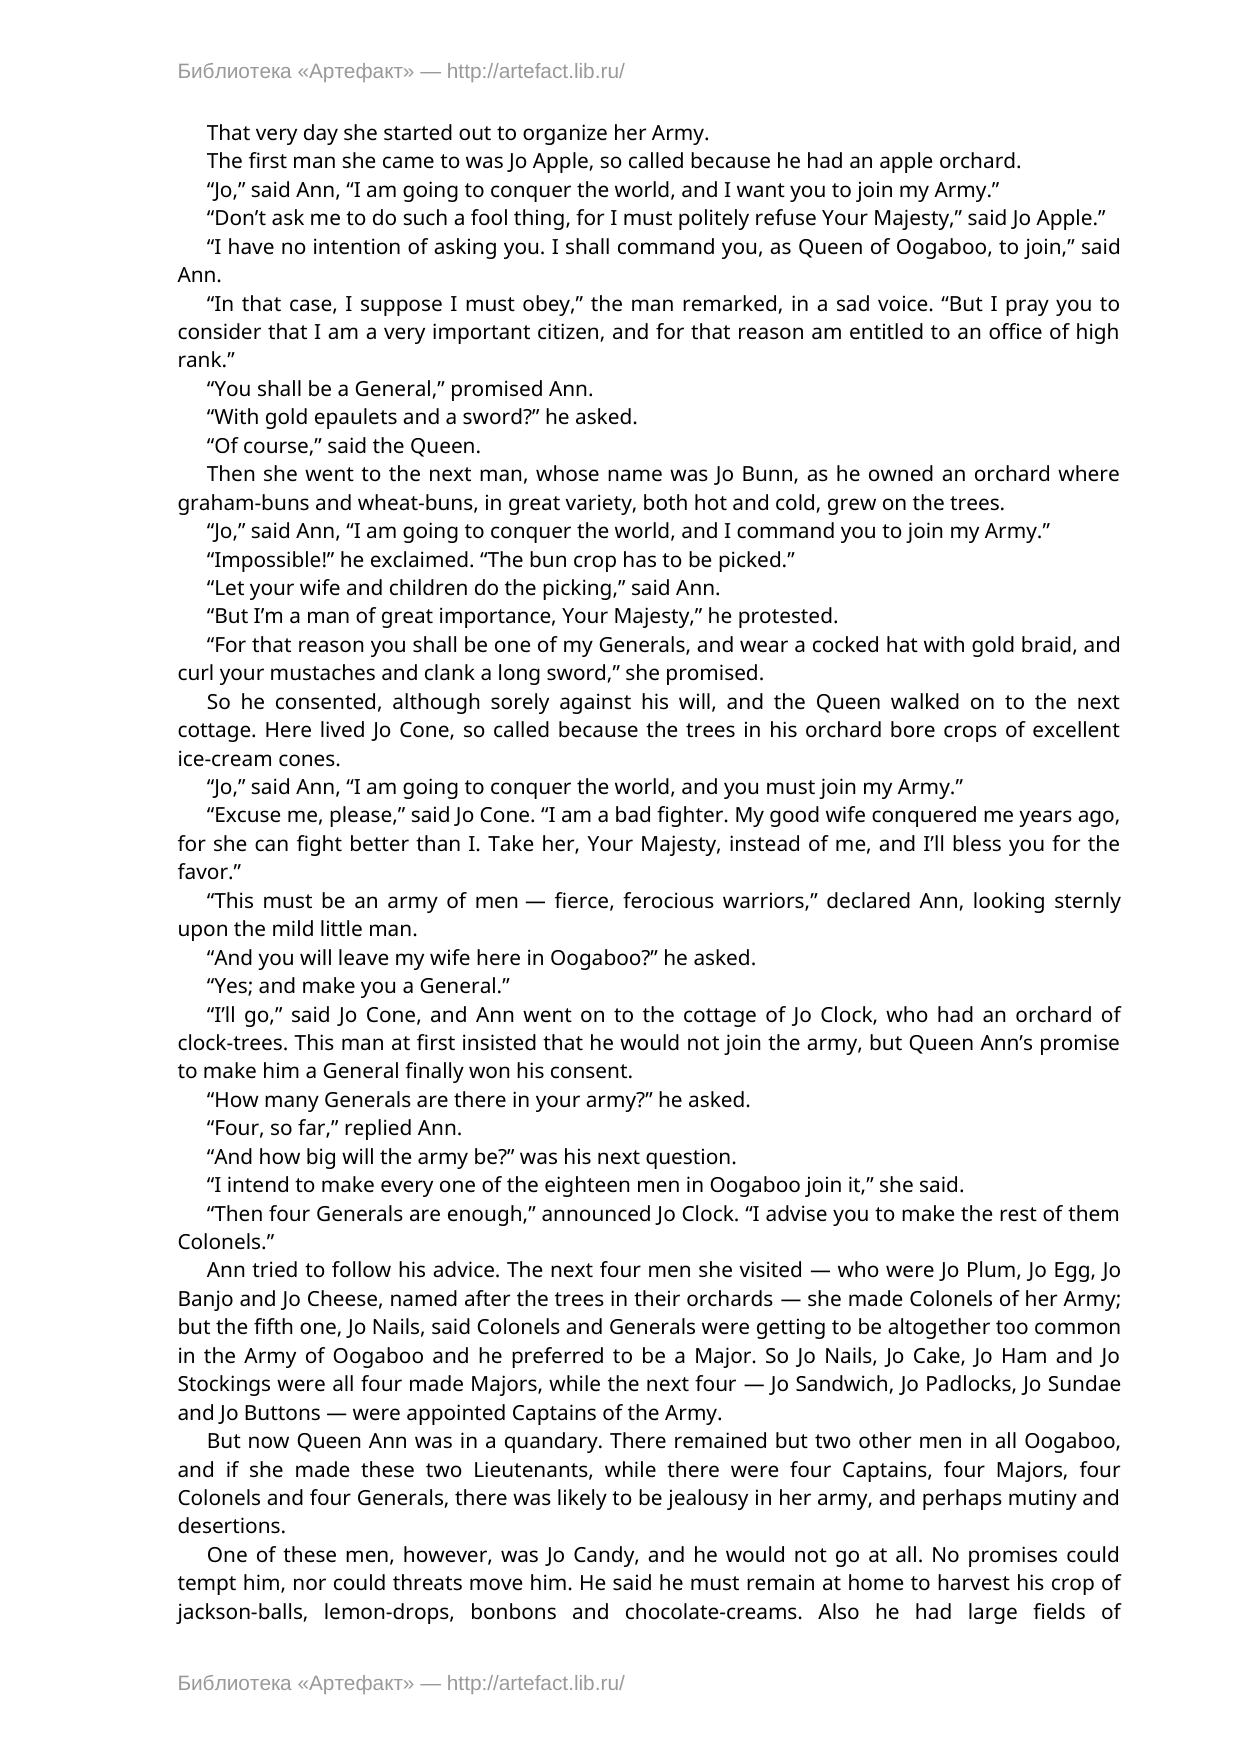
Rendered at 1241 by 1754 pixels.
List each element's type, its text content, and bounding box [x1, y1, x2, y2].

text The first man she came to was Jo Apple, so called because he had an apple orchard. [177, 147, 1122, 175]
text “I’ll go,” said Jo Cone, and Ann went on to the cottage of Jo Clock, who had an orchard of clock-trees. This man at first insisted that he would not join the army, but Queen Ann’s promise to make him a General finally won his consent. [177, 1000, 1122, 1085]
text “Yes; and make you a General.” [177, 971, 1122, 1000]
text “Of course,” said the Queen. [177, 431, 1122, 459]
text “In that case, I suppose I must obey,” the man remarked, in a sad voice. “But I pray you to consider that I am a very important citizen, and for that reason am entitled to an office of high rank.” [177, 289, 1122, 374]
text “You shall be a General,” promised Ann. [177, 374, 1122, 402]
text “And you will leave my wife here in Oogaboo?” he asked. [177, 943, 1122, 971]
text “I intend to make every one of the eighteen men in Oogaboo join it,” she said. [177, 1170, 1122, 1199]
text “Jo,” said Ann, “I am going to conquer the world, and I want you to join my Army.” [177, 175, 1122, 203]
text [177, 1540, 1122, 1625]
text That very day she started out to organize her Army. [177, 118, 1122, 147]
text “Jo,” said Ann, “I am going to conquer the world, and you must join my Army.” [177, 772, 1122, 801]
text “Then four Generals are enough,” announced Jo Clock. “I advise you to make the rest of them Colonels.” [177, 1199, 1122, 1256]
text “For that reason you shall be one of my Generals, and wear a cocked hat with gold braid, and curl your mustaches and clank a long sword,” she promised. [177, 630, 1122, 687]
text “Excuse me, please,” said Jo Cone. “I am a bad fighter. My good wife conquered me years ago, for she can fight better than I. Take her, Your Majesty, instead of me, and I’ll bless you for the favor.” [177, 801, 1122, 886]
text Then she went to the next man, whose name was Jo Bunn, as he owned an orchard where graham-buns and wheat-buns, in great variety, both hot and cold, grew on the trees. [177, 459, 1122, 516]
text “Jo,” said Ann, “I am going to conquer the world, and I command you to join my Army.” [177, 516, 1122, 545]
text “How many Generals are there in your army?” he asked. [177, 1085, 1122, 1113]
text Ann tried to follow his advice. The next four men she visited — who were Jo Plum, Jo Egg, Jo Banjo and Jo Cheese, named after the trees in their orchards — she made Colonels of her Army; but the fifth one, Jo Nails, said Colonels and Generals were getting to be altogether too common in the Army of Oogaboo and he preferred to be a Major. So Jo Nails, Jo Cake, Jo Ham and Jo Stockings were all four made Majors, while the next four — Jo Sandwich, Jo Padlocks, Jo Sundae and Jo Buttons — were appointed Captains of the Army. [177, 1256, 1122, 1426]
text But now Queen Ann was in a quandary. There remained but two other men in all Oogaboo, and if she made these two Lieutenants, while there were four Captains, four Majors, four Colonels and four Generals, there was likely to be jealousy in her army, and perhaps mutiny and desertions. [177, 1426, 1122, 1540]
text “This must be an army of men — fierce, ferocious warriors,” declared Ann, looking sternly upon the mild little man. [177, 886, 1122, 943]
text “And how big will the army be?” was his next question. [177, 1142, 1122, 1170]
text “I have no intention of asking you. I shall command you, as Queen of Oogaboo, to join,” said Ann. [177, 232, 1122, 289]
text “Four, so far,” replied Ann. [177, 1113, 1122, 1142]
text “But I’m a man of great importance, Your Majesty,” he protested. [177, 602, 1122, 630]
text So he consented, although sorely against his will, and the Queen walked on to the next cottage. Here lived Jo Cone, so called because the trees in his orchard bore crops of excellent ice-cream cones. [177, 687, 1122, 772]
text “Impossible!” he exclaimed. “The bun crop has to be picked.” [177, 545, 1122, 573]
text “With gold epaulets and a sword?” he asked. [177, 402, 1122, 431]
text “Don’t ask me to do such a fool thing, for I must politely refuse Your Majesty,” said Jo Apple.” [177, 203, 1122, 232]
text “Let your wife and children do the picking,” said Ann. [177, 573, 1122, 602]
